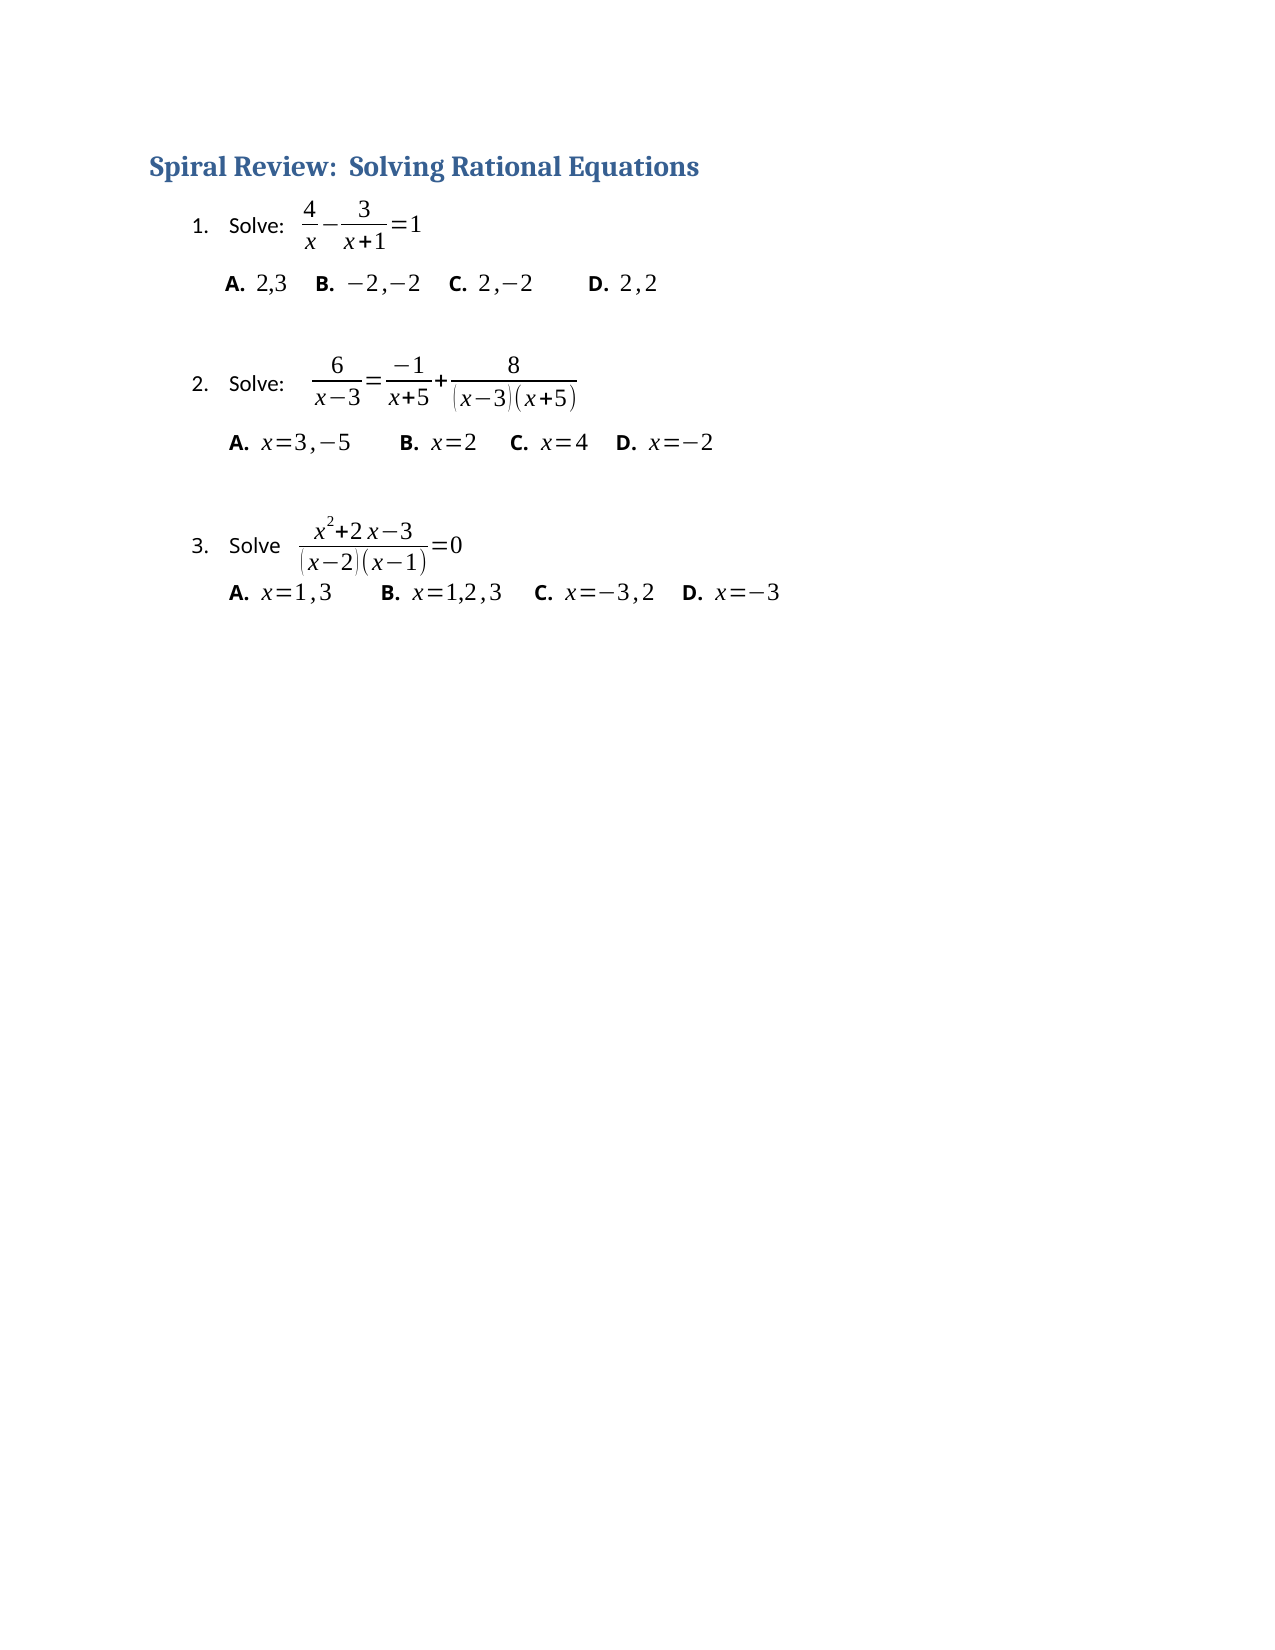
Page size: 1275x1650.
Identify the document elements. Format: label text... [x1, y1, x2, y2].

list Solve [191, 513, 1125, 578]
list A. B. C. D. [229, 428, 1125, 457]
list Solve: [191, 196, 1125, 255]
list Solve: [191, 352, 1125, 414]
subtitle Spiral Review: Solving Rational Equations [150, 150, 1125, 183]
text A. B. C. D. [150, 269, 1125, 297]
list A. B. C. D. [229, 578, 1125, 607]
